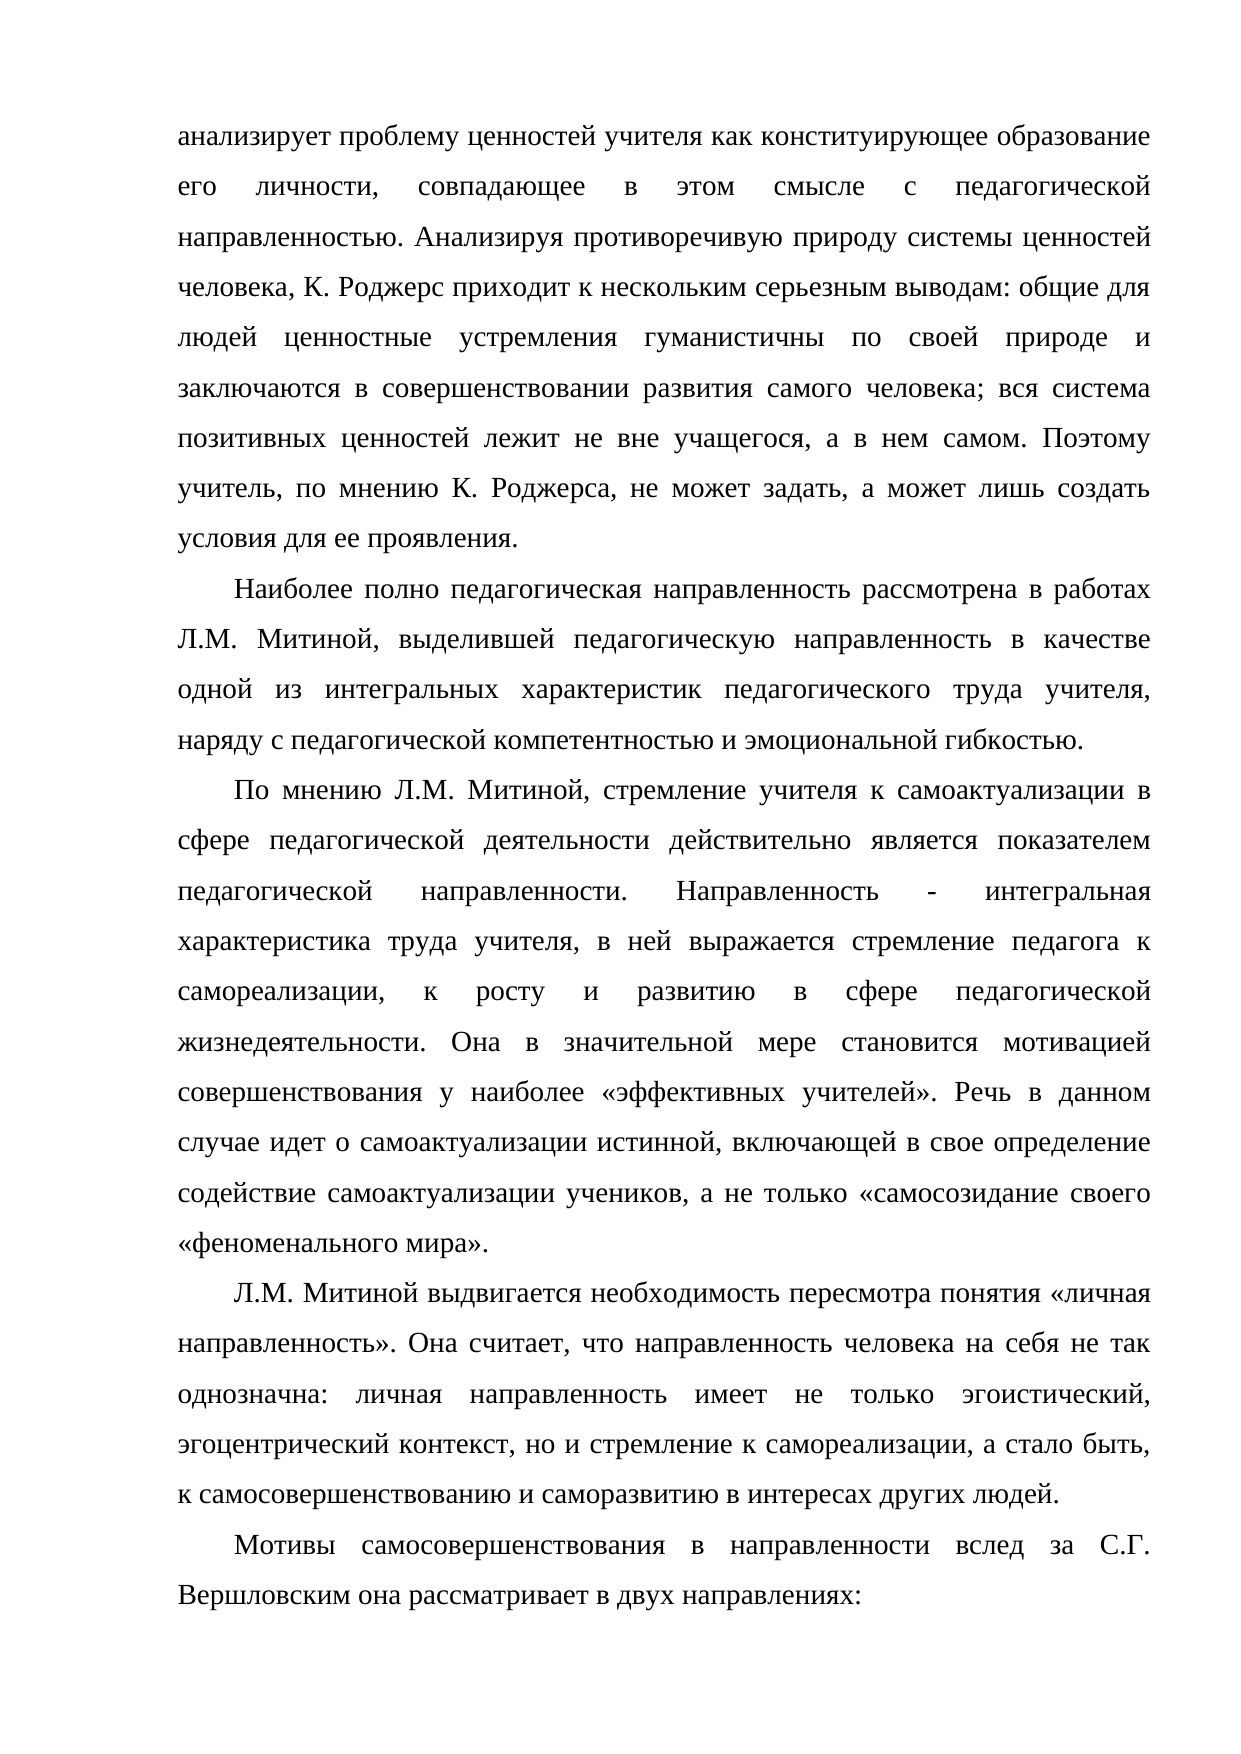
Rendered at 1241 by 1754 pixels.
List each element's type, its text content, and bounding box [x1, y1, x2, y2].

text По мнению Л.М. Митиной, стремление учителя к самоактуализации в сфере педагогической деятельности действительно является показателем педагогической направленности. Направленность - интегральная характеристика труда учителя, в ней выражается стремление педагога к самореализации, к росту и развитию в сфере педагогической жизнедеятельности. Она в значительной мере становится мотивацией совершенствования у наиболее «эффективных учителей». Речь в данном случае идет о самоактуализации истинной, включающей в свое определение содействие самоактуализации учеников, а не только «самосозидание своего «феноменального мира». [177, 772, 1152, 1258]
text Мотивы самосовершенствования в направленности вслед за С.Г. Вершловским она рассматривает в двух направлениях: [177, 1527, 1152, 1611]
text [177, 118, 1152, 554]
text Л.М. Митиной выдвигается необходимость пересмотра понятия «личная направленность». Она считает, что направленность человека на себя не так однозначна: личная направленность имеет не только эгоистический, эгоцентрический контекст, но и стремление к самореализации, а стало быть, к самосовершенствованию и саморазвитию в интересах других людей. [177, 1275, 1152, 1510]
text Наиболее полно педагогическая направленность рассмотрена в работах Л.М. Митиной, выделившей педагогическую направленность в качестве одной из интегральных характеристик педагогического труда учителя, наряду с педагогической компетентностью и эмоциональной гибкостью. [177, 571, 1152, 755]
